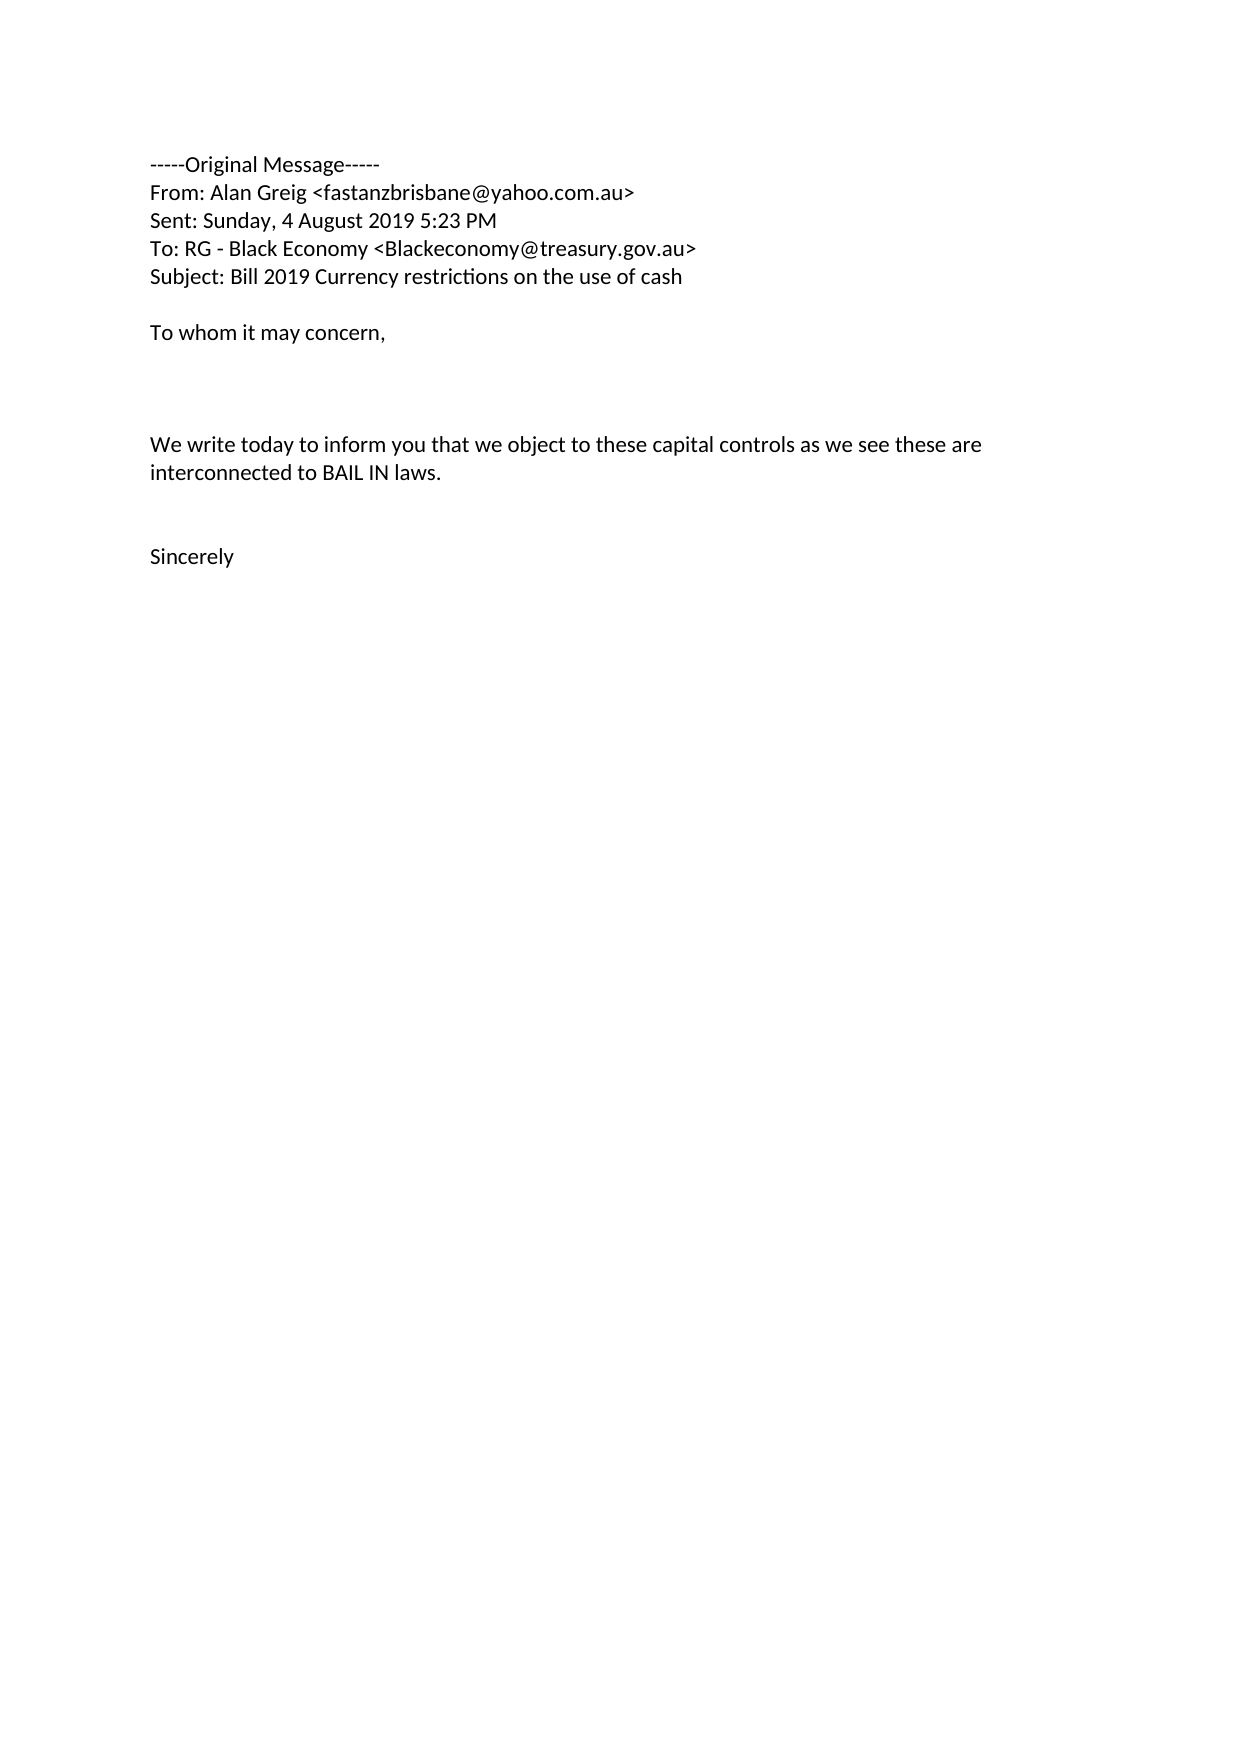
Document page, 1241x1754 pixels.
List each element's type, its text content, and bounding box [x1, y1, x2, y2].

text Sincerely [150, 542, 1090, 570]
text -----Original Message----- From: Alan Greig <fastanzbrisbane@yahoo.com.au> Sent: Sunday, 4 August 2019 5:23 PM To: RG - Black Economy <Blackeconomy@treasury.gov.au> Subject: Bill 2019 Currency restrictions on the use of cash [150, 150, 1090, 290]
text We write today to inform you that we object to these capital controls as we see these are interconnected to BAIL IN laws. [150, 430, 1090, 486]
text To whom it may concern, [150, 318, 1090, 346]
